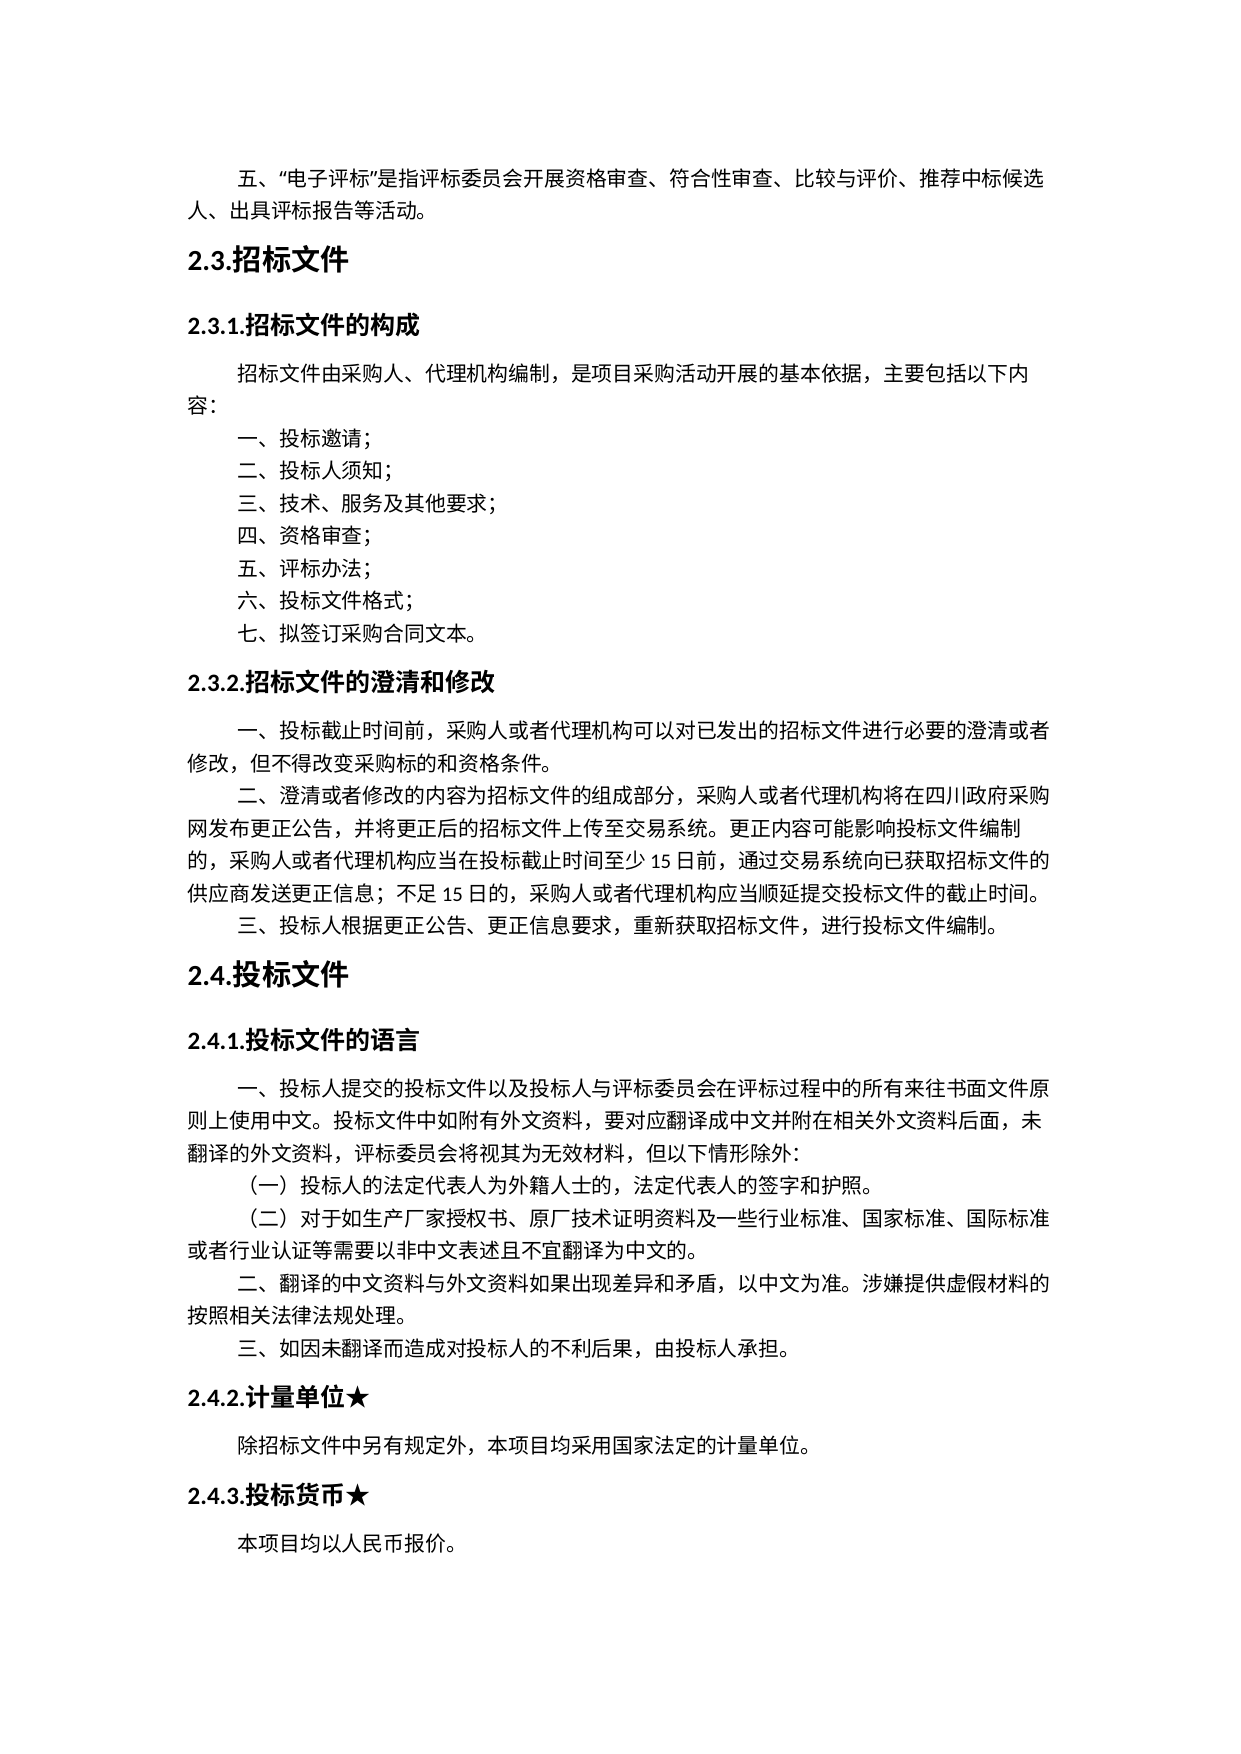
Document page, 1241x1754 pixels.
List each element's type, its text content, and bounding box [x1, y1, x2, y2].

text 三、技术、服务及其他要求； [187, 487, 1053, 519]
text 2.3.1.招标文件的构成 [187, 292, 1053, 357]
text 2.4.1.投标文件的语言 [187, 1007, 1053, 1072]
text 二、澄清或者修改的内容为招标文件的组成部分，采购人或者代理机构将在四川政府采购网发布更正公告，并将更正后的招标文件上传至交易系统。更正内容可能影响投标文件编制的，采购人或者代理机构应当在投标截止时间至少15日前，通过交易系统向已获取招标文件的供应商发送更正信息；不足15日的，采购人或者代理机构应当顺延提交投标文件的截止时间。 [187, 779, 1053, 909]
text 一、投标人提交的投标文件以及投标人与评标委员会在评标过程中的所有来往书面文件原则上使用中文。投标文件中如附有外文资料，要对应翻译成中文并附在相关外文资料后面，未翻译的外文资料，评标委员会将视其为无效材料，但以下情形除外： [187, 1072, 1053, 1169]
text 一、投标截止时间前，采购人或者代理机构可以对已发出的招标文件进行必要的澄清或者修改，但不得改变采购标的和资格条件。 [187, 714, 1053, 779]
text 2.4.3.投标货币★ [187, 1462, 1053, 1527]
text 七、拟签订采购合同文本。 [187, 617, 1053, 649]
text 2.4.2.计量单位★ [187, 1364, 1053, 1429]
text 二、投标人须知； [187, 454, 1053, 487]
text 六、投标文件格式； [187, 584, 1053, 617]
text 四、资格审查； [187, 519, 1053, 552]
text （二）对于如生产厂家授权书、原厂技术证明资料及一些行业标准、国家标准、国际标准或者行业认证等需要以非中文表述且不宜翻译为中文的。 [187, 1202, 1053, 1267]
text （一）投标人的法定代表人为外籍人士的，法定代表人的签字和护照。 [187, 1169, 1053, 1202]
text 三、如因未翻译而造成对投标人的不利后果，由投标人承担。 [187, 1332, 1053, 1364]
text 一、投标邀请； [187, 422, 1053, 454]
text 五、评标办法； [187, 552, 1053, 584]
text 2.4.投标文件 [187, 942, 1053, 1007]
text 2.3.2.招标文件的澄清和修改 [187, 649, 1053, 714]
text 本项目均以人民币报价。 [187, 1527, 1053, 1559]
text 二、翻译的中文资料与外文资料如果出现差异和矛盾，以中文为准。涉嫌提供虚假材料的按照相关法律法规处理。 [187, 1267, 1053, 1332]
text 五、“电子评标”是指评标委员会开展资格审查、符合性审查、比较与评价、推荐中标候选人、出具评标报告等活动。 [187, 162, 1053, 227]
text 三、投标人根据更正公告、更正信息要求，重新获取招标文件，进行投标文件编制。 [187, 909, 1053, 942]
text 2.3.招标文件 [187, 227, 1053, 292]
text 招标文件由采购人、代理机构编制，是项目采购活动开展的基本依据，主要包括以下内容： [187, 357, 1053, 422]
text 除招标文件中另有规定外，本项目均采用国家法定的计量单位。 [187, 1429, 1053, 1462]
